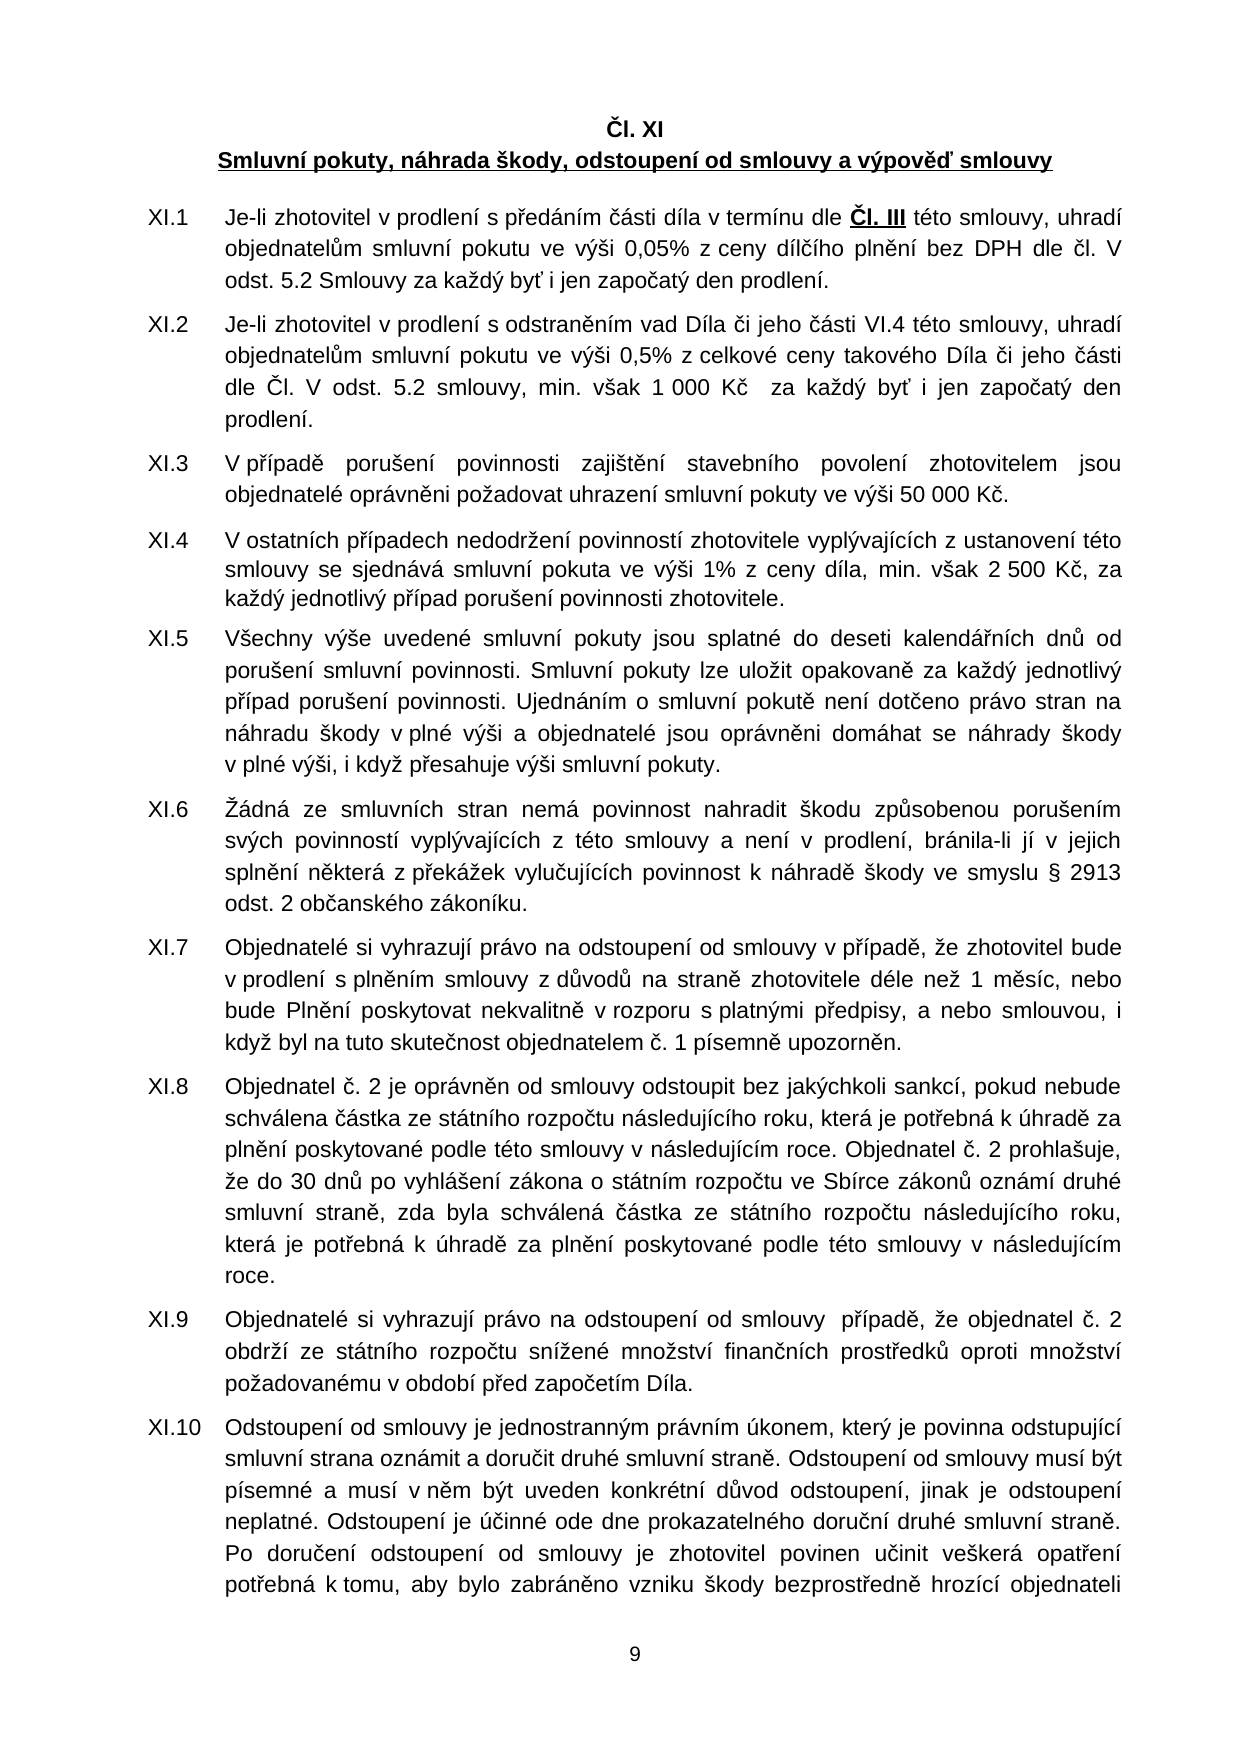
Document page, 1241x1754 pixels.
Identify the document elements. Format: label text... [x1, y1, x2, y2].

text Smluvní pokuty, náhrada škody, odstoupení od smlouvy a výpověď smlouvy [148, 116, 1122, 173]
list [148, 1414, 1122, 1598]
list Objednatelé si vyhrazují právo na odstoupení od smlouvy případě, že objednatel č. 2 obdrží ze státního rozpočtu snížené množství finančních prostředků oproti množství požadovanému v období před započetím Díla. [148, 1306, 1122, 1396]
list Všechny výše uvedené smluvní pokuty jsou splatné do deseti kalendářních dnů od porušení smluvní povinnosti. Smluvní pokuty lze uložit opakovaně za každý jednotlivý případ porušení povinnosti. Ujednáním o smluvní pokutě není dotčeno právo stran na náhradu škody v plné výši a objednatelé jsou oprávněni domáhat se náhrady škody v plné výši, i když přesahuje výši smluvní pokuty. [148, 625, 1122, 778]
list V případě porušení povinnosti zajištění stavebního povolení zhotovitelem jsou objednatelé oprávněni požadovat uhrazení smluvní pokuty ve výši 50 000 Kč. [148, 449, 1122, 507]
list Objednatel č. 2 je oprávněn od smlouvy odstoupit bez jakýchkoli sankcí, pokud nebude schválena částka ze státního rozpočtu následujícího roku, která je potřebná k úhradě za plnění poskytované podle této smlouvy v následujícím roce. Objednatel č. 2 prohlašuje, že do 30 dnů po vyhlášení zákona o státním rozpočtu ve Sbírce zákonů oznámí druhé smluvní straně, zda byla schválená částka ze státního rozpočtu následujícího roku, která je potřebná k úhradě za plnění poskytované podle této smlouvy v následujícím roce. [148, 1073, 1122, 1289]
list Je-li zhotovitel v prodlení s odstraněním vad Díla či jeho části i jeho části . ně možná, vhodné upravit dle ceny o dílo, např. 0,05 v termínu dle odst. 6.4 této smlouvy, uhradí objednatelům smluvní pokutu ve výši 0,5% z celkové ceny takového Díla či jeho části dle Čl. V odst. 5.2 smlouvy, min. však 1 000 Kč za každý byť i jen započatý den prodlení. [148, 311, 1122, 432]
list Objednatelé si vyhrazují právo na odstoupení od smlouvy v případě, že zhotovitel bude v prodlení s plněním smlouvy z důvodů na straně zhotovitele déle než 1 měsíc, nebo bude Plnění poskytovat nekvalitně v rozporu s platnými předpisy, a nebo smlouvou, i když byl na tuto skutečnost objednatelem č. 1 písemně upozorněn. [148, 934, 1122, 1055]
list Žádná ze smluvních stran nemá povinnost nahradit škodu způsobenou porušením svých povinností vyplývajících z této smlouvy a není v prodlení, bránila-li jí v jejich splnění některá z překážek vylučujících povinnost k náhradě škody ve smyslu § 2913 odst. 2 občanského zákoníku. [148, 796, 1122, 917]
list V ostatních případech nedodržení povinností zhotovitele vyplývajících z ustanovení této smlouvy se sjednává smluvní pokuta ve výši 1% z ceny díla, min. však 2 500 Kč, za každý jednotlivý případ porušení povinnosti zhotovitele. [148, 525, 1122, 613]
list Je-li zhotovitel v prodlení s předáním části díla v termínu dle Čl. III této smlouvy, uhradí objednatelům smluvní pokutu ve výši 0,05% z ceny dílčího plnění bez DPH dle čl. V odst. 5.2 Smlouvy za každý byť i jen započatý den prodlení. [148, 204, 1122, 293]
